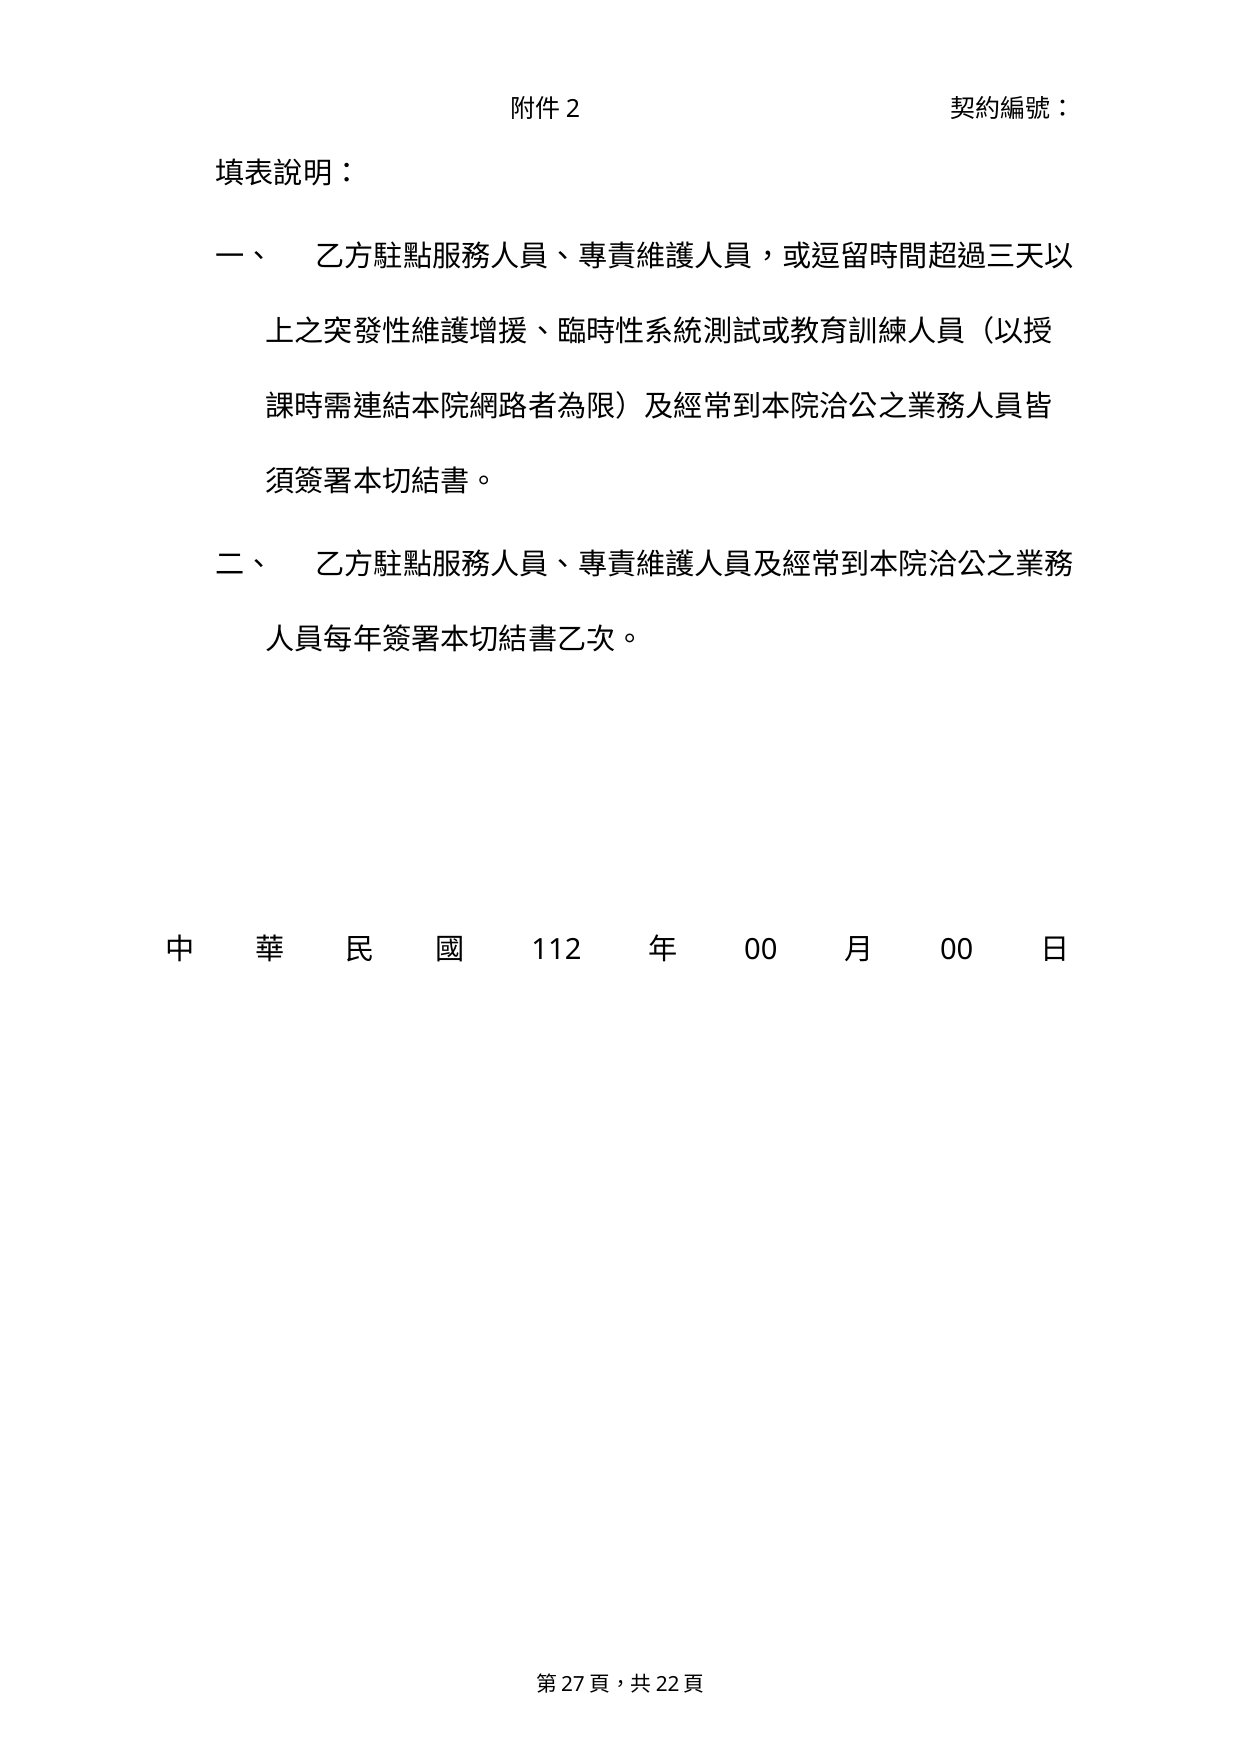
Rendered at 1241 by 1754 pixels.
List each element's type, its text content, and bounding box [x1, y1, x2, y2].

list 乙方駐點服務人員、專責維護人員，或逗留時間超過三天以上之突發性維護增援、臨時性系統測試或教育訓練人員（以授課時需連結本院網路者為限）及經常到本院洽公之業務人員皆須簽署本切結書。 [215, 216, 1075, 516]
text 填表說明： [215, 133, 1075, 208]
list 乙方駐點服務人員、專責維護人員及經常到本院洽公之業務人員每年簽署本切結書乙次。 [215, 524, 1075, 674]
text 中華民國112年00月00日 [165, 909, 1069, 984]
